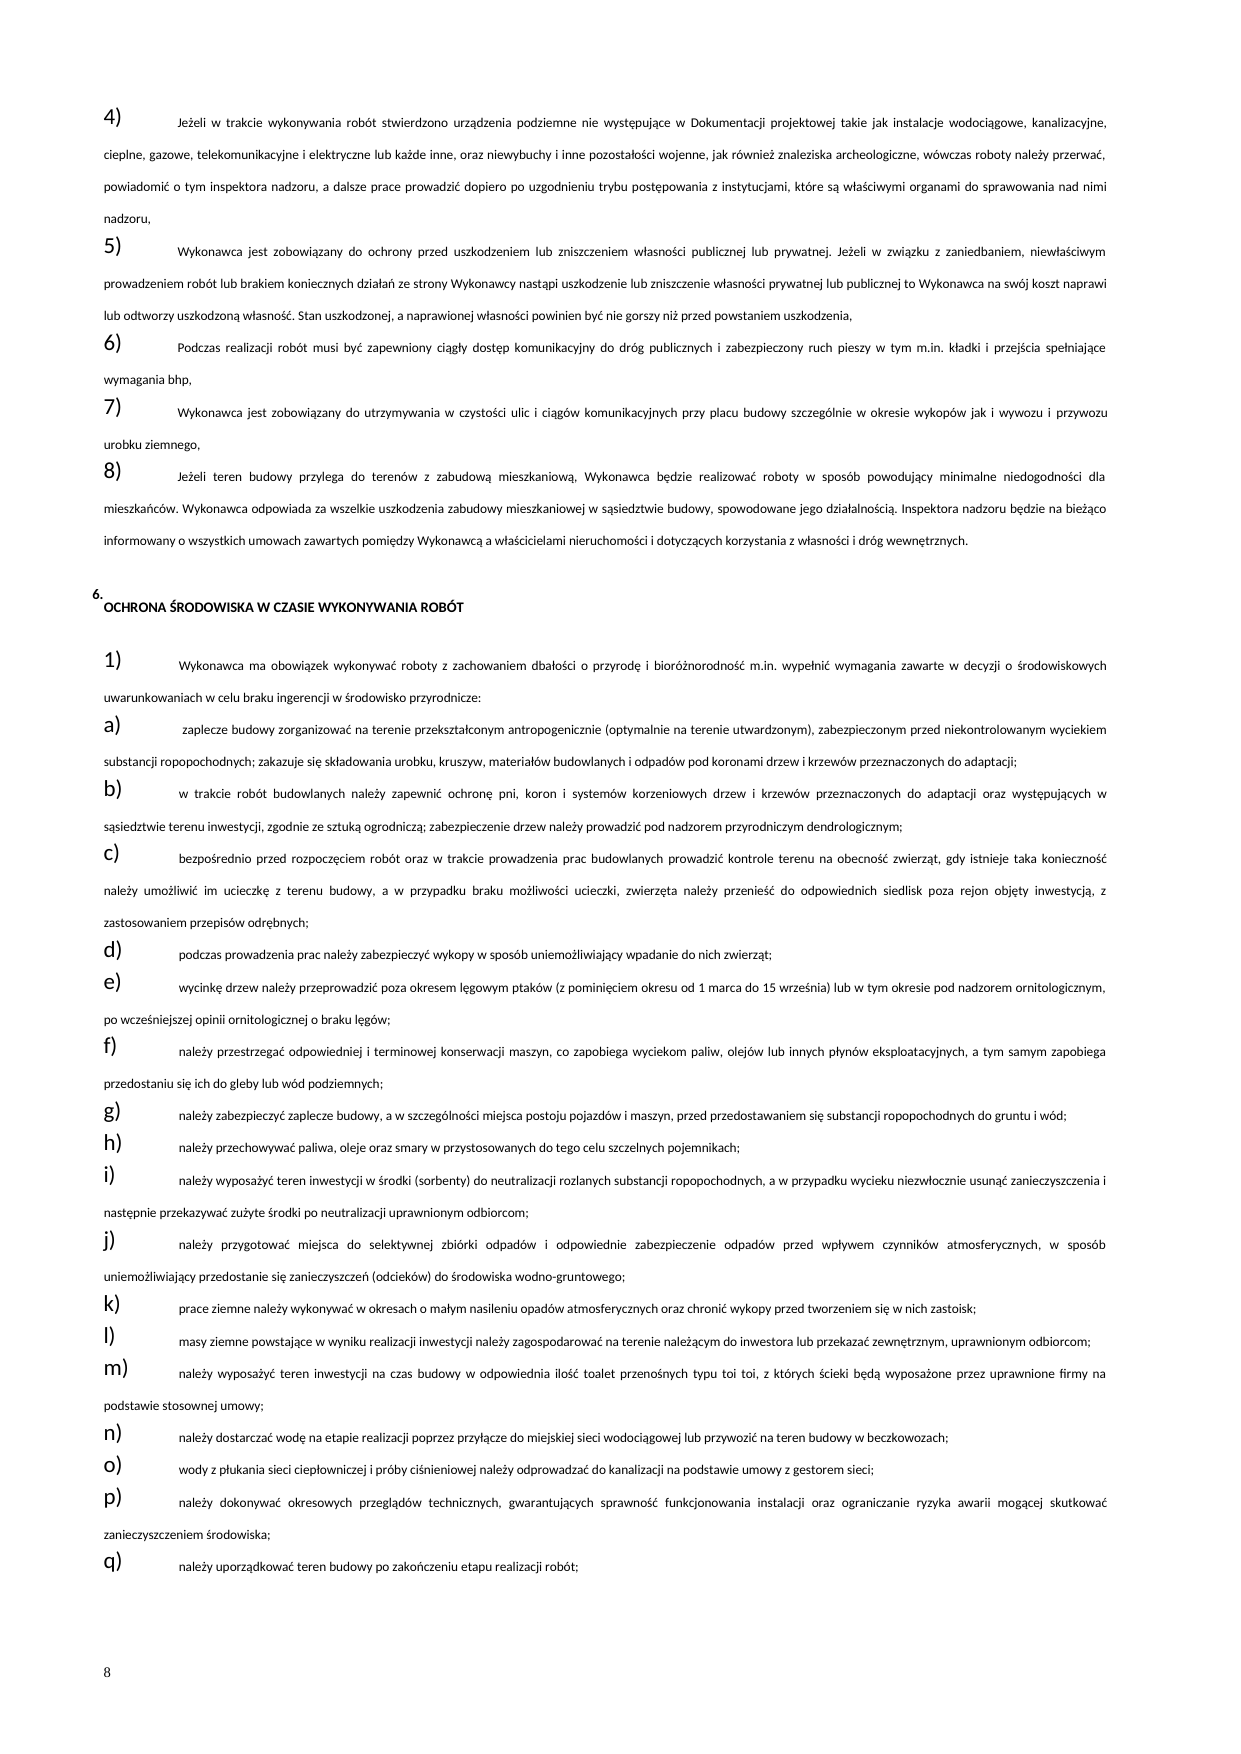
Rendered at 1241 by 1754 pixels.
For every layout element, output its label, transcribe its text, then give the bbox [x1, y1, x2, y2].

list Wykonawca jest zobowiązany do utrzymywania w czystości ulic i ciągów komunikacyjnych przy placu budowy szczególnie w okresie wykopów jak i wywozu i przywozu urobku ziemnego, [103, 392, 1107, 452]
list należy zabezpieczyć zaplecze budowy, a w szczególności miejsca postoju pojazdów i maszyn, przed przedostawaniem się substancji ropopochodnych do gruntu i wód; [103, 1096, 1107, 1124]
list należy przechowywać paliwa, oleje oraz smary w przystosowanych do tego celu szczelnych pojemnikach; [103, 1128, 1107, 1156]
list Wykonawca ma obowiązek wykonywać roboty z zachowaniem dbałości o przyrodę i bioróżnorodność m.in. wypełnić wymagania zawarte w decyzji o środowiskowych uwarunkowaniach w celu braku ingerencji w środowisko przyrodnicze: [103, 645, 1107, 706]
list należy dostarczać wodę na etapie realizacji poprzez przyłącze do miejskiej sieci wodociągowej lub przywozić na teren budowy w beczkowozach; [103, 1418, 1107, 1446]
list należy przestrzegać odpowiedniej i terminowej konserwacji maszyn, co zapobiega wyciekom paliw, olejów lub innych płynów eksploatacyjnych, a tym samym zapobiega przedostaniu się ich do gleby lub wód podziemnych; [103, 1032, 1107, 1092]
list Jeżeli w trakcie wykonywania robót stwierdzono urządzenia podziemne nie występujące w Dokumentacji projektowej takie jak instalacje wodociągowe, kanalizacyjne, cieplne, gazowe, telekomunikacyjne i elektryczne lub każde inne, oraz niewybuchy i inne pozostałości wojenne, jak również znaleziska archeologiczne, wówczas roboty należy przerwać, powiadomić o tym inspektora nadzoru, a dalsze prace prowadzić dopiero po uzgodnieniu trybu postępowania z instytucjami, które są właściwymi organami do sprawowania nad nimi nadzoru, [103, 102, 1107, 227]
list Wykonawca jest zobowiązany do ochrony przed uszkodzeniem lub zniszczeniem własności publicznej lub prywatnej. Jeżeli w związku z zaniedbaniem, niewłaściwym prowadzeniem robót lub brakiem koniecznych działań ze strony Wykonawcy nastąpi uszkodzenie lub zniszczenie własności prywatnej lub publicznej to Wykonawca na swój koszt naprawi lub odtworzy uszkodzoną własność. Stan uszkodzonej, a naprawionej własności powinien być nie gorszy niż przed powstaniem uszkodzenia, [103, 231, 1107, 324]
list wody z płukania sieci ciepłowniczej i próby ciśnieniowej należy odprowadzać do kanalizacji na podstawie umowy z gestorem sieci; [103, 1450, 1107, 1478]
list należy dokonywać okresowych przeglądów technicznych, gwarantujących sprawność funkcjonowania instalacji oraz ograniczanie ryzyka awarii mogącej skutkować zanieczyszczeniem środowiska; [103, 1482, 1107, 1542]
list zaplecze budowy zorganizować na terenie przekształconym antropogenicznie (optymalnie na terenie utwardzonym), zabezpieczonym przed niekontrolowanym wyciekiem substancji ropopochodnych; zakazuje się składowania urobku, kruszyw, materiałów budowlanych i odpadów pod koronami drzew i krzewów przeznaczonych do adaptacji; [103, 710, 1107, 770]
list Jeżeli teren budowy przylega do terenów z zabudową mieszkaniową, Wykonawca będzie realizować roboty w sposób powodujący minimalne niedogodności dla mieszkańców. Wykonawca odpowiada za wszelkie uszkodzenia zabudowy mieszkaniowej w sąsiedztwie budowy, spowodowane jego działalnością. Inspektora nadzoru będzie na bieżąco informowany o wszystkich umowach zawartych pomiędzy Wykonawcą a właścicielami nieruchomości i dotyczących korzystania z własności i dróg wewnętrznych. [103, 457, 1107, 549]
list w trakcie robót budowlanych należy zapewnić ochronę pni, koron i systemów korzeniowych drzew i krzewów przeznaczonych do adaptacji oraz występujących w sąsiedztwie terenu inwestycji, zgodnie ze sztuką ogrodniczą; zabezpieczenie drzew należy prowadzić pod nadzorem przyrodniczym dendrologicznym; [103, 774, 1107, 834]
list Podczas realizacji robót musi być zapewniony ciągły dostęp komunikacyjny do dróg publicznych i zabezpieczony ruch pieszy w tym m.in. kładki i przejścia spełniające wymagania bhp, [103, 328, 1107, 388]
list prace ziemne należy wykonywać w okresach o małym nasileniu opadów atmosferycznych oraz chronić wykopy przed tworzeniem się w nich zastoisk; [103, 1289, 1107, 1317]
list należy przygotować miejsca do selektywnej zbiórki odpadów i odpowiednie zabezpieczenie odpadów przed wpływem czynników atmosferycznych, w sposób uniemożliwiający przedostanie się zanieczyszczeń (odcieków) do środowiska wodno-gruntowego; [103, 1225, 1107, 1285]
list należy wyposażyć teren inwestycji w środki (sorbenty) do neutralizacji rozlanych substancji ropopochodnych, a w przypadku wycieku niezwłocznie usunąć zanieczyszczenia i następnie przekazywać zużyte środki po neutralizacji uprawnionym odbiorcom; [103, 1160, 1107, 1221]
list podczas prowadzenia prac należy zabezpieczyć wykopy w sposób uniemożliwiający wpadanie do nich zwierząt; [103, 935, 1107, 963]
list OCHRONA ŚRODOWISKA W CZASIE WYKONYWANIA ROBÓT [103, 585, 1107, 616]
list masy ziemne powstające w wyniku realizacji inwestycji należy zagospodarować na terenie należącym do inwestora lub przekazać zewnętrznym, uprawnionym odbiorcom; [103, 1321, 1107, 1349]
list bezpośrednio przed rozpoczęciem robót oraz w trakcie prowadzenia prac budowlanych prowadzić kontrole terenu na obecność zwierząt, gdy istnieje taka konieczność należy umożliwić im ucieczkę z terenu budowy, a w przypadku braku możliwości ucieczki, zwierzęta należy przenieść do odpowiednich siedlisk poza rejon objęty inwestycją, z zastosowaniem przepisów odrębnych; [103, 838, 1107, 931]
list należy wyposażyć teren inwestycji na czas budowy w odpowiednia ilość toalet przenośnych typu toi toi, z których ścieki będą wyposażone przez uprawnione firmy na podstawie stosownej umowy; [103, 1353, 1107, 1414]
list wycinkę drzew należy przeprowadzić poza okresem lęgowym ptaków (z pominięciem okresu od 1 marca do 15 września) lub w tym okresie pod nadzorem ornitologicznym, po wcześniejszej opinii ornitologicznej o braku lęgów; [103, 967, 1107, 1027]
list należy uporządkować teren budowy po zakończeniu etapu realizacji robót; [103, 1547, 1107, 1574]
